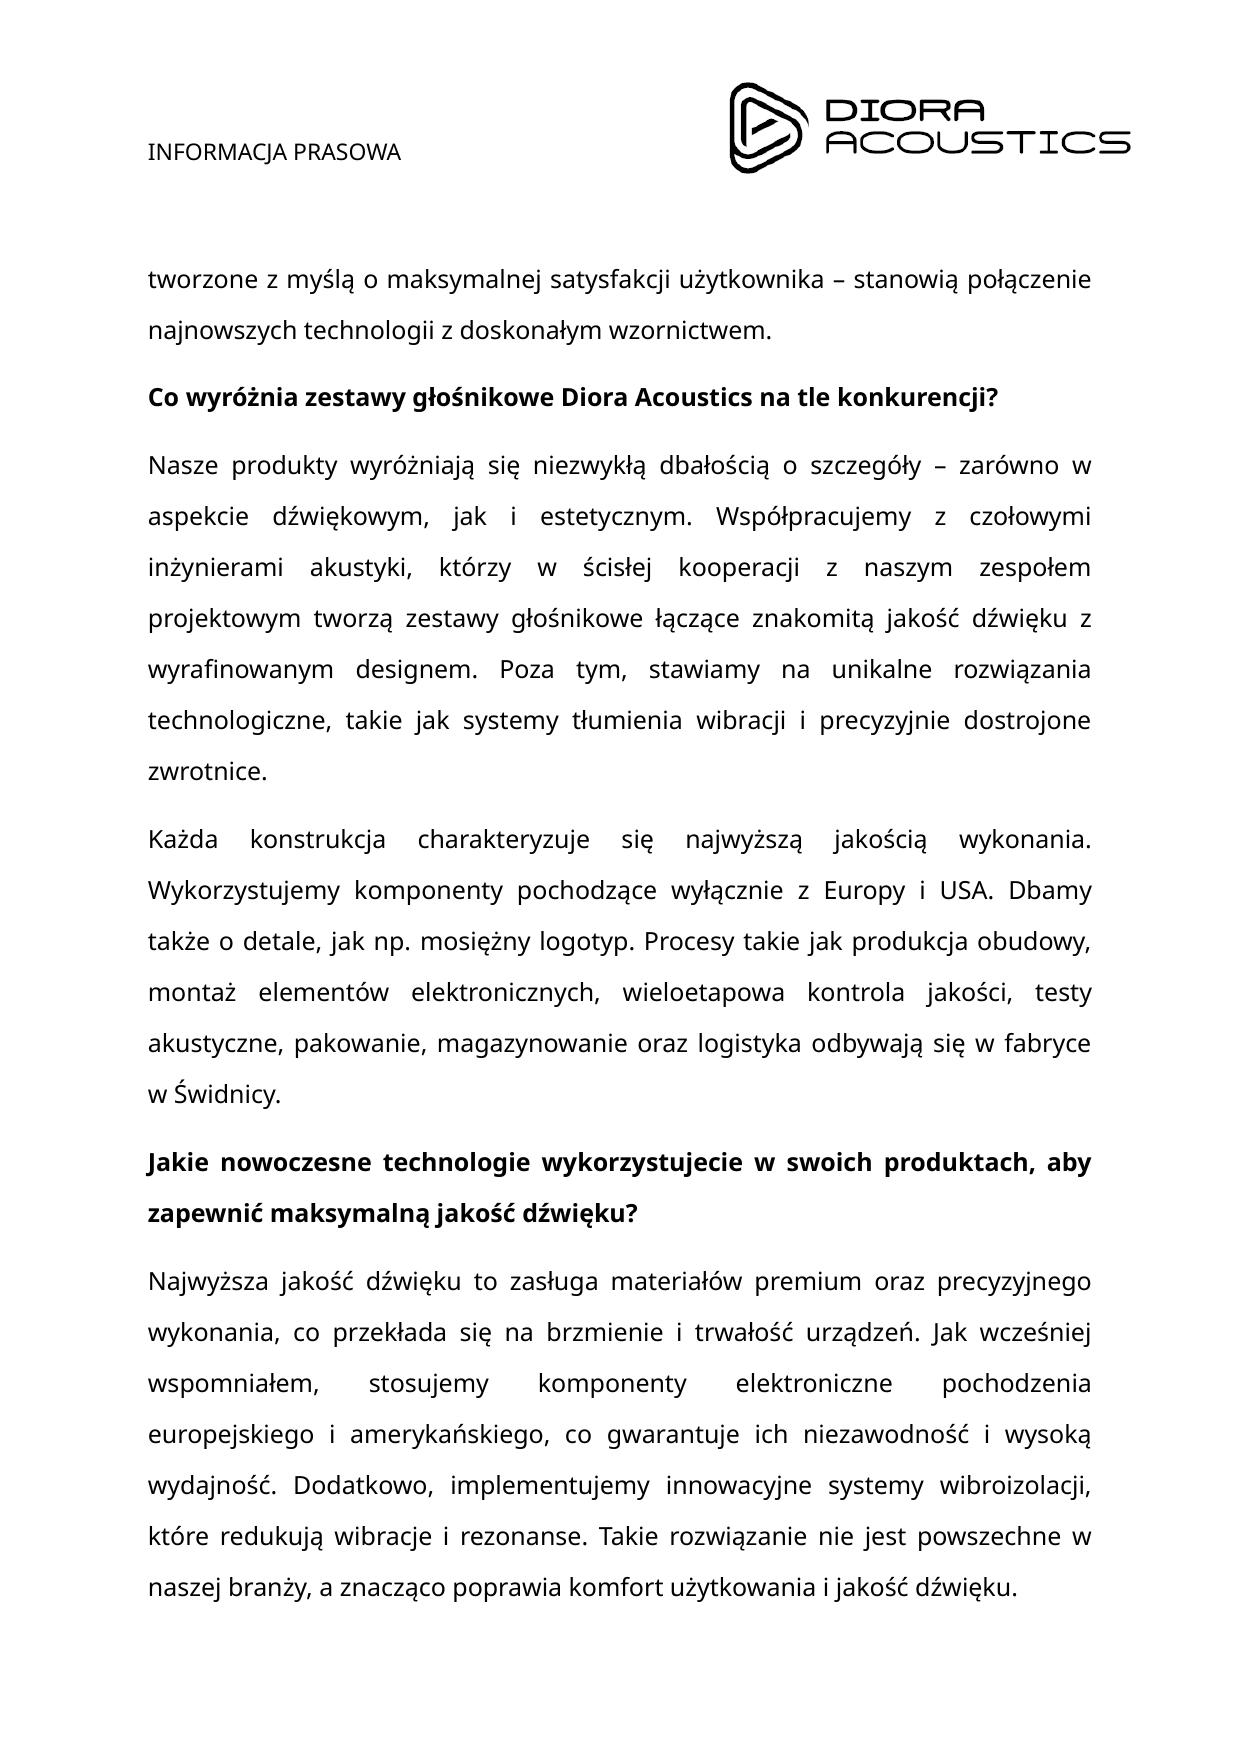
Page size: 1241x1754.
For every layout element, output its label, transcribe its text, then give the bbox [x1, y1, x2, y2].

text Nasze produkty wyróżniają się niezwykłą dbałością o szczegóły – zarówno w aspekcie dźwiękowym, jak i estetycznym. Współpracujemy z czołowymi inżynierami akustyki, którzy w ścisłej kooperacji z naszym zespołem projektowym tworzą zestawy głośnikowe łączące znakomitą jakość dźwięku z wyrafinowanym designem. Poza tym, stawiamy na unikalne rozwiązania technologiczne, takie jak systemy tłumienia wibracji i precyzyjnie dostrojone zwrotnice. [148, 448, 1093, 788]
text Co wyróżnia zestawy głośnikowe Diora Acoustics na tle konkurencji? [148, 380, 1093, 414]
text Najwyższa jakość dźwięku to zasługa materiałów premium oraz precyzyjnego wykonania, co przekłada się na brzmienie i trwałość urządzeń. Jak wcześniej wspomniałem, stosujemy komponenty elektroniczne pochodzenia europejskiego i amerykańskiego, co gwarantuje ich niezawodność i wysoką wydajność. Dodatkowo, implementujemy innowacyjne systemy wibroizolacji, które redukują wibracje i rezonanse. Takie rozwiązanie nie jest powszechne w naszej branży, a znacząco poprawia komfort użytkowania i jakość dźwięku. [148, 1263, 1093, 1604]
picture [706, 64, 1151, 189]
text Jakie nowoczesne technologie wykorzystujecie w swoich produktach, aby zapewnić maksymalną jakość dźwięku? [148, 1144, 1093, 1230]
text Każda konstrukcja charakteryzuje się najwyższą jakością wykonania. Wykorzystujemy komponenty pochodzące wyłącznie z Europy i USA. Dbamy także o detale, jak np. mosiężny logotyp. Procesy takie jak produkcja obudowy, montaż elementów elektronicznych, wieloetapowa kontrola jakości, testy akustyczne, pakowanie, magazynowanie oraz logistyka odbywają się w fabryce w Świdnicy. [148, 822, 1093, 1111]
